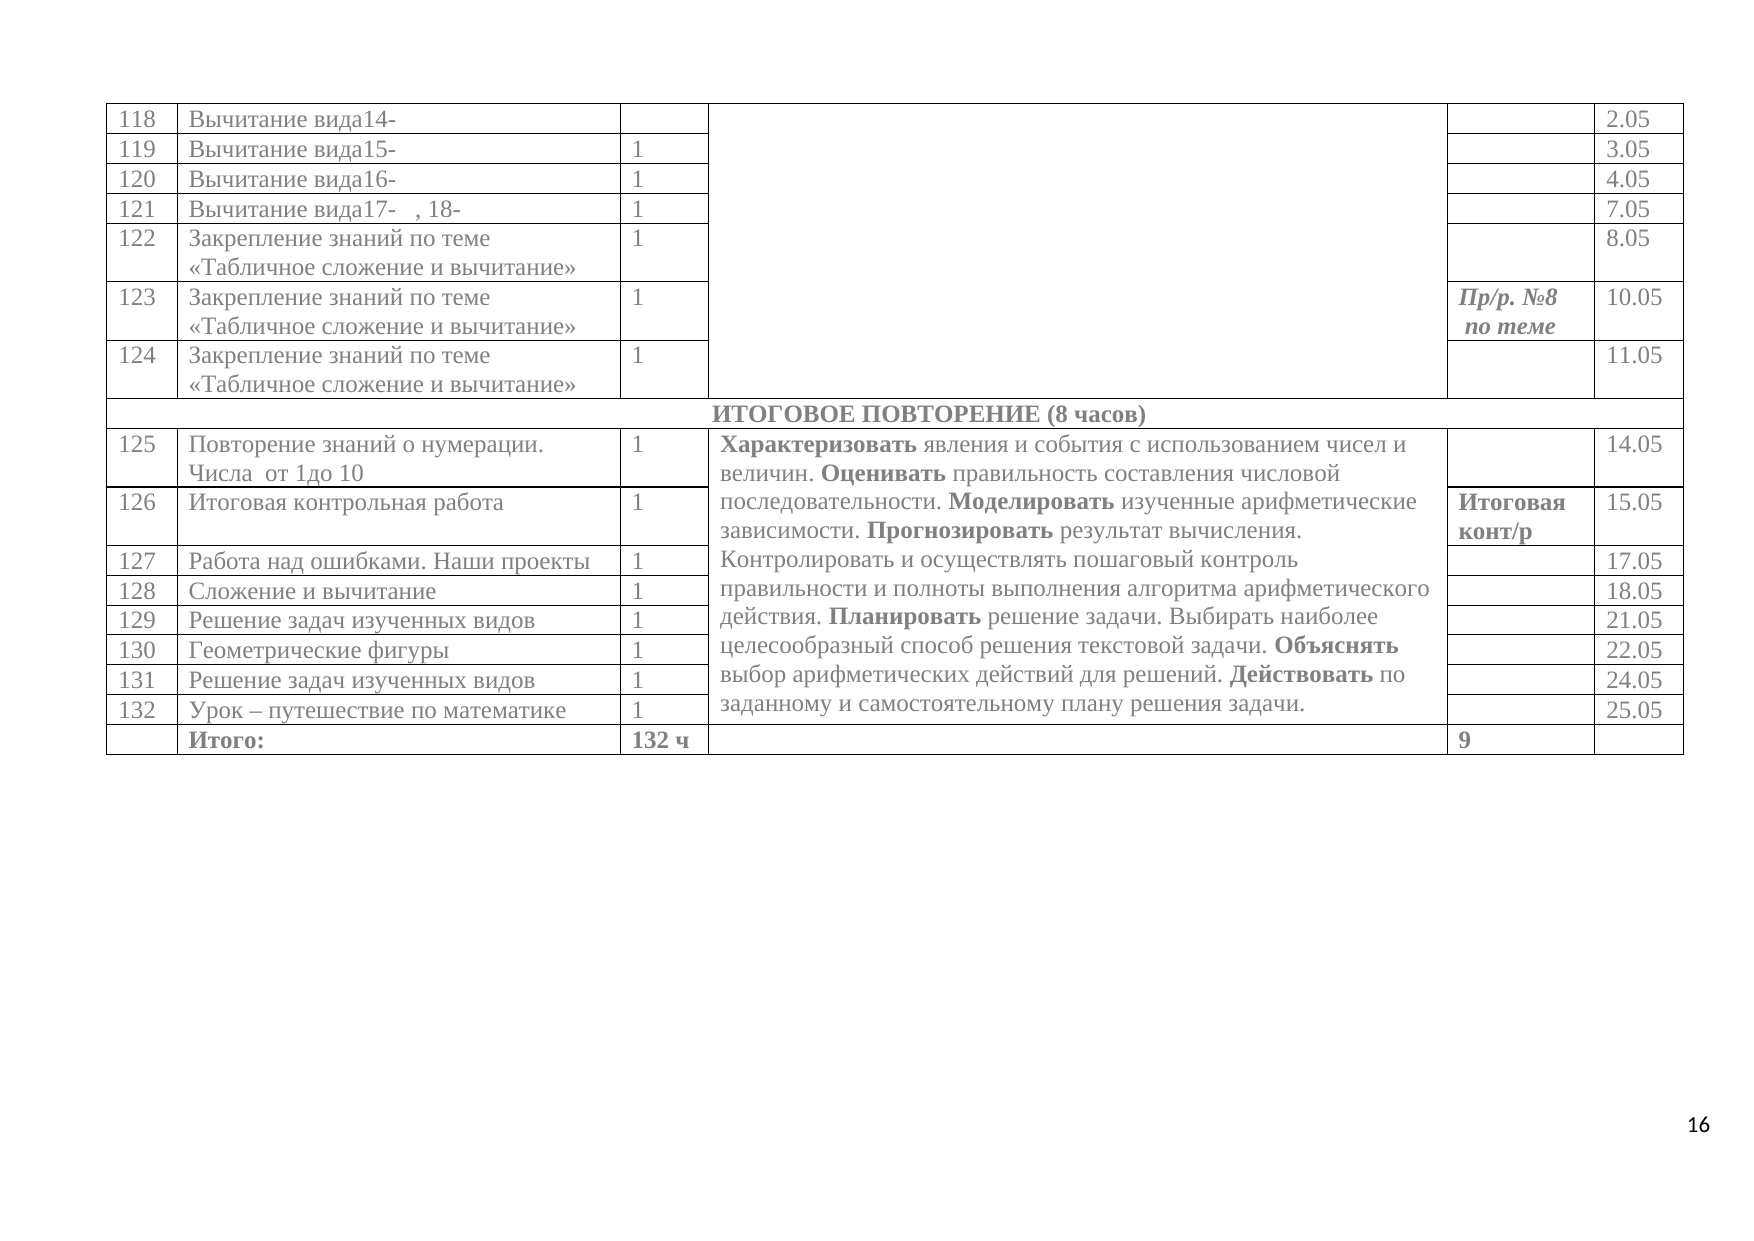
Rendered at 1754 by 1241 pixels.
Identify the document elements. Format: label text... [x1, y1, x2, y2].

table_cell 1 [621, 134, 708, 163]
table_cell 15.05 [1595, 488, 1683, 545]
table_cell 127 [107, 546, 177, 575]
table_cell [621, 104, 708, 133]
table_cell 1 [621, 488, 708, 545]
table_cell 132 [107, 695, 177, 724]
table_cell 123 [107, 282, 177, 339]
table_cell 120 [107, 164, 177, 193]
table_cell 119 [107, 134, 177, 163]
table_cell 24.05 [1595, 665, 1683, 694]
table_cell 132 ч [621, 725, 708, 753]
table_cell Сложение и вычитание [178, 576, 620, 604]
table_cell Повторение знаний о нумерации. Числа от 1до 10 [178, 429, 620, 486]
table_cell 1 [621, 282, 708, 339]
table_cell 124 [107, 341, 177, 398]
table_cell [1448, 429, 1594, 486]
table_cell 125 [107, 429, 177, 486]
table_cell [107, 725, 177, 753]
table_cell 121 [107, 194, 177, 222]
table_cell [1448, 665, 1594, 694]
table_cell Вычитание вида17- , 18- [178, 194, 620, 222]
table_cell Решение задач изученных видов [178, 665, 620, 694]
table_cell Геометрические фигуры [178, 635, 620, 664]
table_cell 14.05 [1595, 429, 1683, 486]
table_cell [1448, 134, 1594, 163]
table_cell 128 [107, 576, 177, 604]
table_cell 1 [621, 606, 708, 634]
table_cell 21.05 [1595, 606, 1683, 634]
table_cell 129 [107, 606, 177, 634]
table_cell Работа над ошибками. Наши проекты [178, 546, 620, 575]
table_cell Закрепление знаний по теме «Табличное сложение и вычитание» [178, 282, 620, 339]
table_cell 122 [107, 224, 177, 281]
table_cell Решение задач изученных видов [178, 606, 620, 634]
table_cell 130 [107, 635, 177, 664]
table_cell Вычитание вида15- [178, 134, 620, 163]
table_cell 1 [621, 164, 708, 193]
table_cell Итоговая контрольная работа [178, 488, 620, 545]
table_cell [1448, 194, 1594, 222]
table_cell Пр/р. №8 по теме [1448, 282, 1594, 339]
table_cell Вычитание вида14- [178, 104, 620, 133]
table_cell [1448, 635, 1594, 664]
table_cell 126 [107, 488, 177, 545]
table_cell Закрепление знаний по теме «Табличное сложение и вычитание» [178, 224, 620, 281]
table_cell Урок – путешествие по математике [178, 695, 620, 724]
table_cell 2.05 [1595, 104, 1683, 133]
table_cell 1 [621, 341, 708, 398]
table_cell [1448, 606, 1594, 634]
table_cell [1448, 104, 1594, 133]
table_cell [1448, 576, 1594, 604]
table_cell 1 [621, 224, 708, 281]
table_cell 1 [621, 635, 708, 664]
table_cell 9 [1448, 725, 1594, 753]
table_cell [1448, 164, 1594, 193]
table_cell [1448, 695, 1594, 724]
table_cell 1 [621, 695, 708, 724]
table_cell [1448, 341, 1594, 398]
table_cell 17.05 [1595, 546, 1683, 575]
table_cell 131 [107, 665, 177, 694]
table_cell ИТОГОВОЕ ПОВТОРЕНИЕ (8 часов) [107, 399, 1683, 428]
table_cell 22.05 [1595, 635, 1683, 664]
table_cell Вычитание вида16- [178, 164, 620, 193]
table_cell [1595, 725, 1683, 753]
table_cell 1 [621, 546, 708, 575]
table_cell 18.05 [1595, 576, 1683, 604]
table_cell 1 [621, 429, 708, 486]
table_cell 10.05 [1595, 282, 1683, 339]
table_cell Закрепление знаний по теме «Табличное сложение и вычитание» [178, 341, 620, 398]
table_cell Характеризовать явления и события с использованием чисел и величин. Оценивать правильность составления числовой последовательности. Моделировать изученные арифметические зависимости. Прогнозировать результат вычисления. Контролировать и осуществлять пошаговый контроль правильности и полноты выполнения алгоритма арифметического действия. Планировать решение задачи. Выбирать наиболее целесообразный способ решения текстовой задачи. Объяснять выбор арифметических действий для решений. Действовать по заданному и самостоятельному плану решения задачи. [709, 429, 1447, 724]
table_cell Итоговая конт/р [1448, 488, 1594, 545]
table_cell 4.05 [1595, 164, 1683, 193]
table_cell [1448, 546, 1594, 575]
table_cell 1 [621, 665, 708, 694]
table_cell [1448, 224, 1594, 281]
table_cell 3.05 [1595, 134, 1683, 163]
table_cell Итого: [178, 725, 620, 753]
table_cell 118 [107, 104, 177, 133]
table_cell 25.05 [1595, 695, 1683, 724]
table_cell [709, 725, 1447, 753]
table_cell 11.05 [1595, 341, 1683, 398]
table_cell 8.05 [1595, 224, 1683, 281]
table_cell 1 [621, 194, 708, 222]
table_cell 1 [621, 576, 708, 604]
table_cell 7.05 [1595, 194, 1683, 222]
